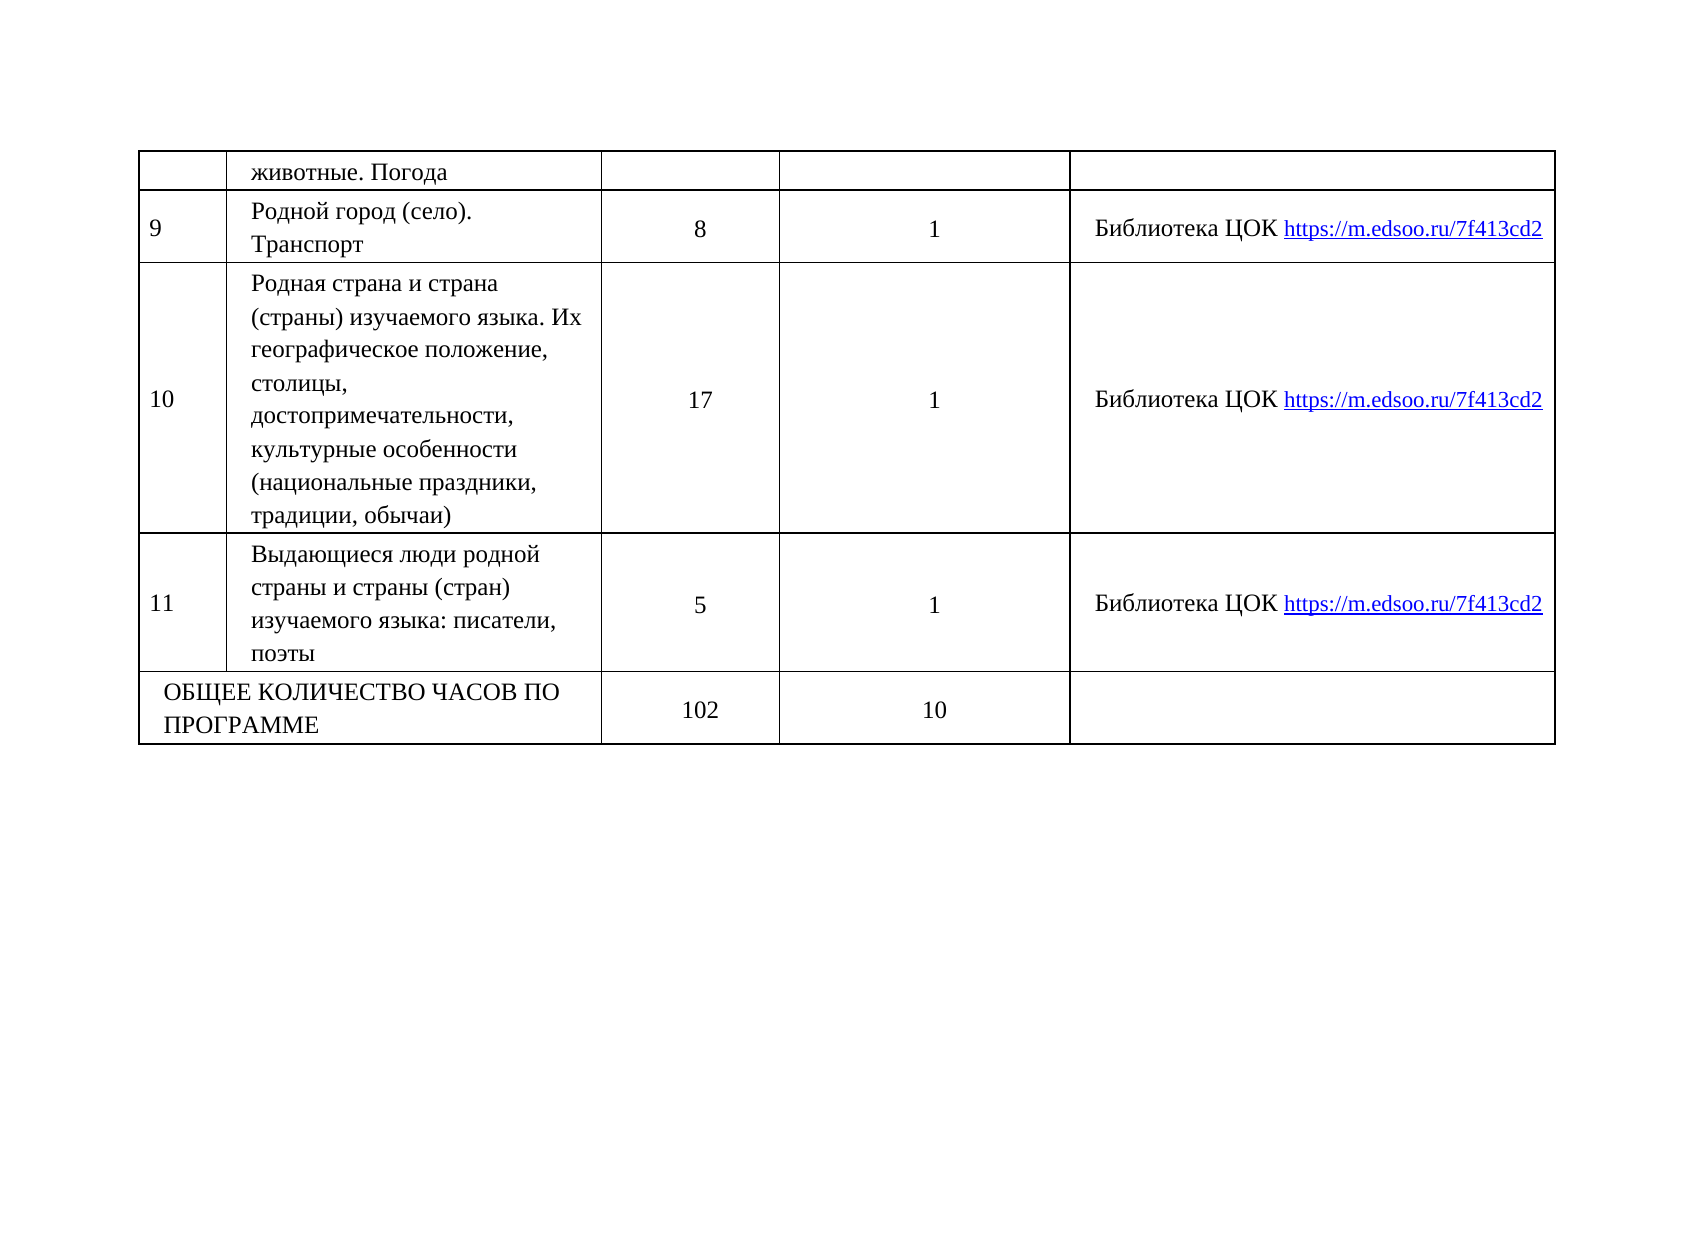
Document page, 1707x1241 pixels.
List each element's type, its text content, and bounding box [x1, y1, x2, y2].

table_cell 15 [602, 152, 779, 189]
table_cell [1071, 152, 1554, 189]
table_cell 17 [602, 263, 779, 532]
table_cell Родная страна и страна (страны) изучаемого языка. Их географическое положение, столицы, достопримечательности, культурные особенности (национальные праздники, традиции, обычаи) [227, 263, 601, 532]
table_cell ОБЩЕЕ КОЛИЧЕСТВО ЧАСОВ ПО ПРОГРАММЕ [140, 672, 601, 743]
table_cell Библиотека ЦОК https://m.edsoo.ru/7f413cd2 [1071, 263, 1554, 532]
table_cell 10 [780, 672, 1069, 743]
table_cell 1 [780, 152, 1069, 189]
table_cell 1 [780, 263, 1069, 532]
table_cell 11 [140, 534, 226, 671]
table_cell [1071, 672, 1554, 743]
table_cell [1071, 191, 1554, 262]
table_cell 9 [140, 191, 226, 262]
table_cell 10 [140, 263, 226, 532]
table_cell Родной город (село). Транспорт [227, 191, 601, 262]
table_cell 102 [602, 672, 779, 743]
table_cell 8 [140, 152, 226, 189]
table_cell 1 [780, 534, 1069, 671]
table_cell 5 [602, 534, 779, 671]
table_cell Выдающиеся люди родной страны и страны (стран) изучаемого языка: писатели, поэты [227, 534, 601, 671]
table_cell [227, 152, 601, 189]
table_cell 8 [602, 191, 779, 262]
table_cell 1 [780, 191, 1069, 262]
table_cell Библиотека ЦОК https://m.edsoo.ru/7f413cd2 [1071, 534, 1554, 671]
